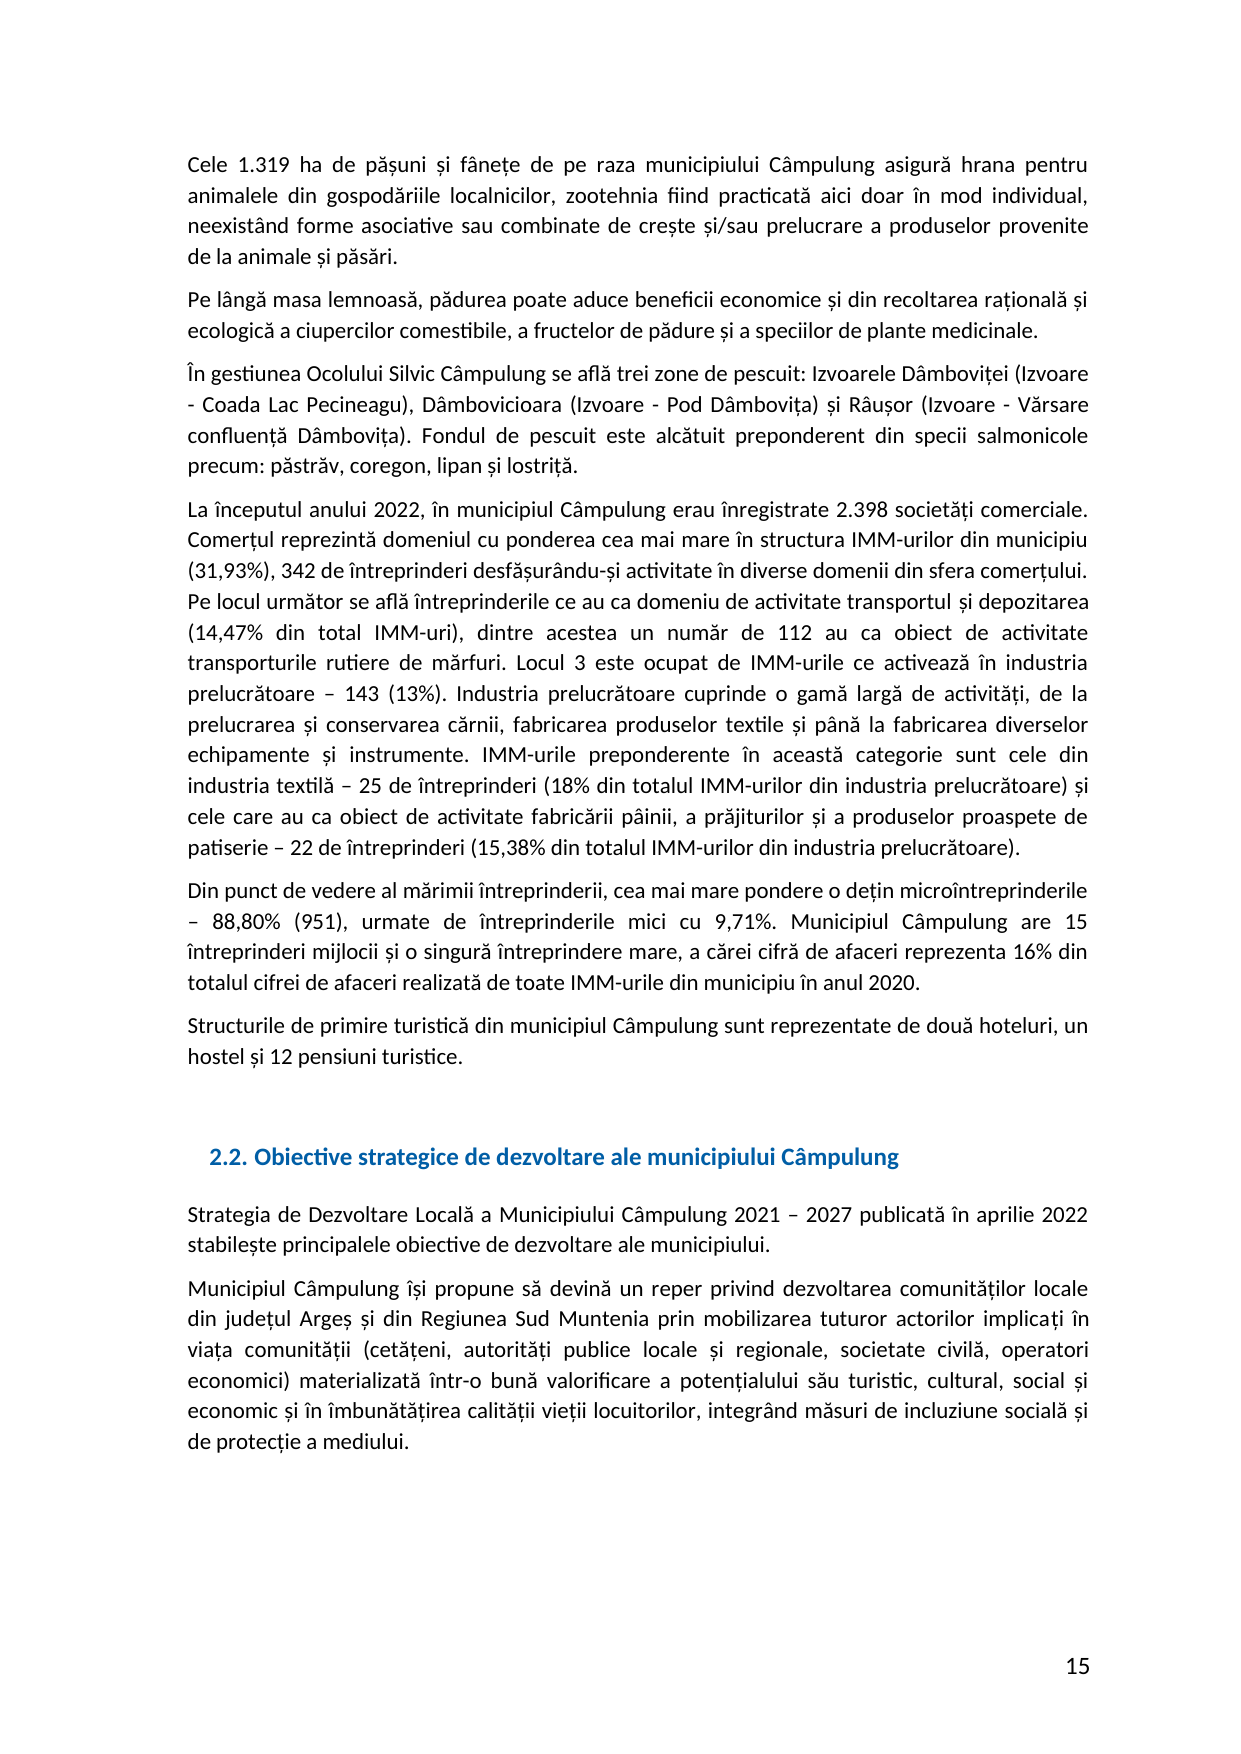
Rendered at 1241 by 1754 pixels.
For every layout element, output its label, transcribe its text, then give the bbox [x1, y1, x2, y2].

text Obiective strategice de dezvoltare ale municipiului Câmpulung [209, 1141, 1090, 1172]
text În gestiunea Ocolului Silvic Câmpulung se află trei zone de pescuit: Izvoarele Dâmboviței (Izvoare - Coada Lac Pecineagu), Dâmbovicioara (Izvoare - Pod Dâmbovița) și Râușor (Izvoare - Vărsare confluență Dâmbovița). Fondul de pescuit este alcătuit preponderent din specii salmonicole precum: păstrăv, coregon, lipan și lostriță. [187, 359, 1090, 479]
text La începutul anului 2022, în municipiul Câmpulung erau înregistrate 2.398 societăți comerciale. Comerțul reprezintă domeniul cu ponderea cea mai mare în structura IMM-urilor din municipiu (31,93%), 342 de întreprinderi desfășurându-și activitate în diverse domenii din sfera comerțului. Pe locul următor se află întreprinderile ce au ca domeniu de activitate transportul şi depozitarea (14,47% din total IMM-uri), dintre acestea un număr de 112 au ca obiect de activitate transporturile rutiere de mărfuri. Locul 3 este ocupat de IMM-urile ce activează în industria prelucrătoare – 143 (13%). Industria prelucrătoare cuprinde o gamă largă de activități, de la prelucrarea și conservarea cărnii, fabricarea produselor textile și până la fabricarea diverselor echipamente și instrumente. IMM-urile preponderente în această categorie sunt cele din industria textilă – 25 de întreprinderi (18% din totalul IMM-urilor din industria prelucrătoare) și cele care au ca obiect de activitate fabricării pâinii, a prăjiturilor și a produselor proaspete de patiserie – 22 de întreprinderi (15,38% din totalul IMM-urilor din industria prelucrătoare). [187, 495, 1090, 861]
text Municipiul Câmpulung își propune să devină un reper privind dezvoltarea comunităților locale din judeţul Argeș şi din Regiunea Sud Muntenia prin mobilizarea tuturor actorilor implicaţi în viaţa comunităţii (cetăţeni, autorităţi publice locale şi regionale, societate civilă, operatori economici) materializată într-o bună valorificare a potențialului său turistic, cultural, social și economic și în îmbunătățirea calității vieții locuitorilor, integrând măsuri de incluziune socială și de protecție a mediului. [187, 1274, 1090, 1455]
text Pe lângă masa lemnoasă, pădurea poate aduce beneficii economice și din recoltarea rațională și ecologică a ciupercilor comestibile, a fructelor de pădure și a speciilor de plante medicinale. [187, 285, 1090, 344]
text Structurile de primire turistică din municipiul Câmpulung sunt reprezentate de două hoteluri, un hostel și 12 pensiuni turistice. [187, 1011, 1090, 1070]
text Din punct de vedere al mărimii întreprinderii, cea mai mare pondere o dețin microîntreprinderile – 88,80% (951), urmate de întreprinderile mici cu 9,71%. Municipiul Câmpulung are 15 întreprinderi mijlocii și o singură întreprindere mare, a cărei cifră de afaceri reprezenta 16% din totalul cifrei de afaceri realizată de toate IMM-urile din municipiu în anul 2020. [187, 876, 1090, 996]
text Cele 1.319 ha de pășuni și fânețe de pe raza municipiului Câmpulung asigură hrana pentru animalele din gospodăriile localnicilor, zootehnia fiind practicată aici doar în mod individual, neexistând forme asociative sau combinate de crește și/sau prelucrare a produselor provenite de la animale și păsări. [187, 150, 1090, 270]
text Strategia de Dezvoltare Locală a Municipiului Câmpulung 2021 – 2027 publicată în aprilie 2022 stabilește principalele obiective de dezvoltare ale municipiului. [187, 1200, 1090, 1258]
